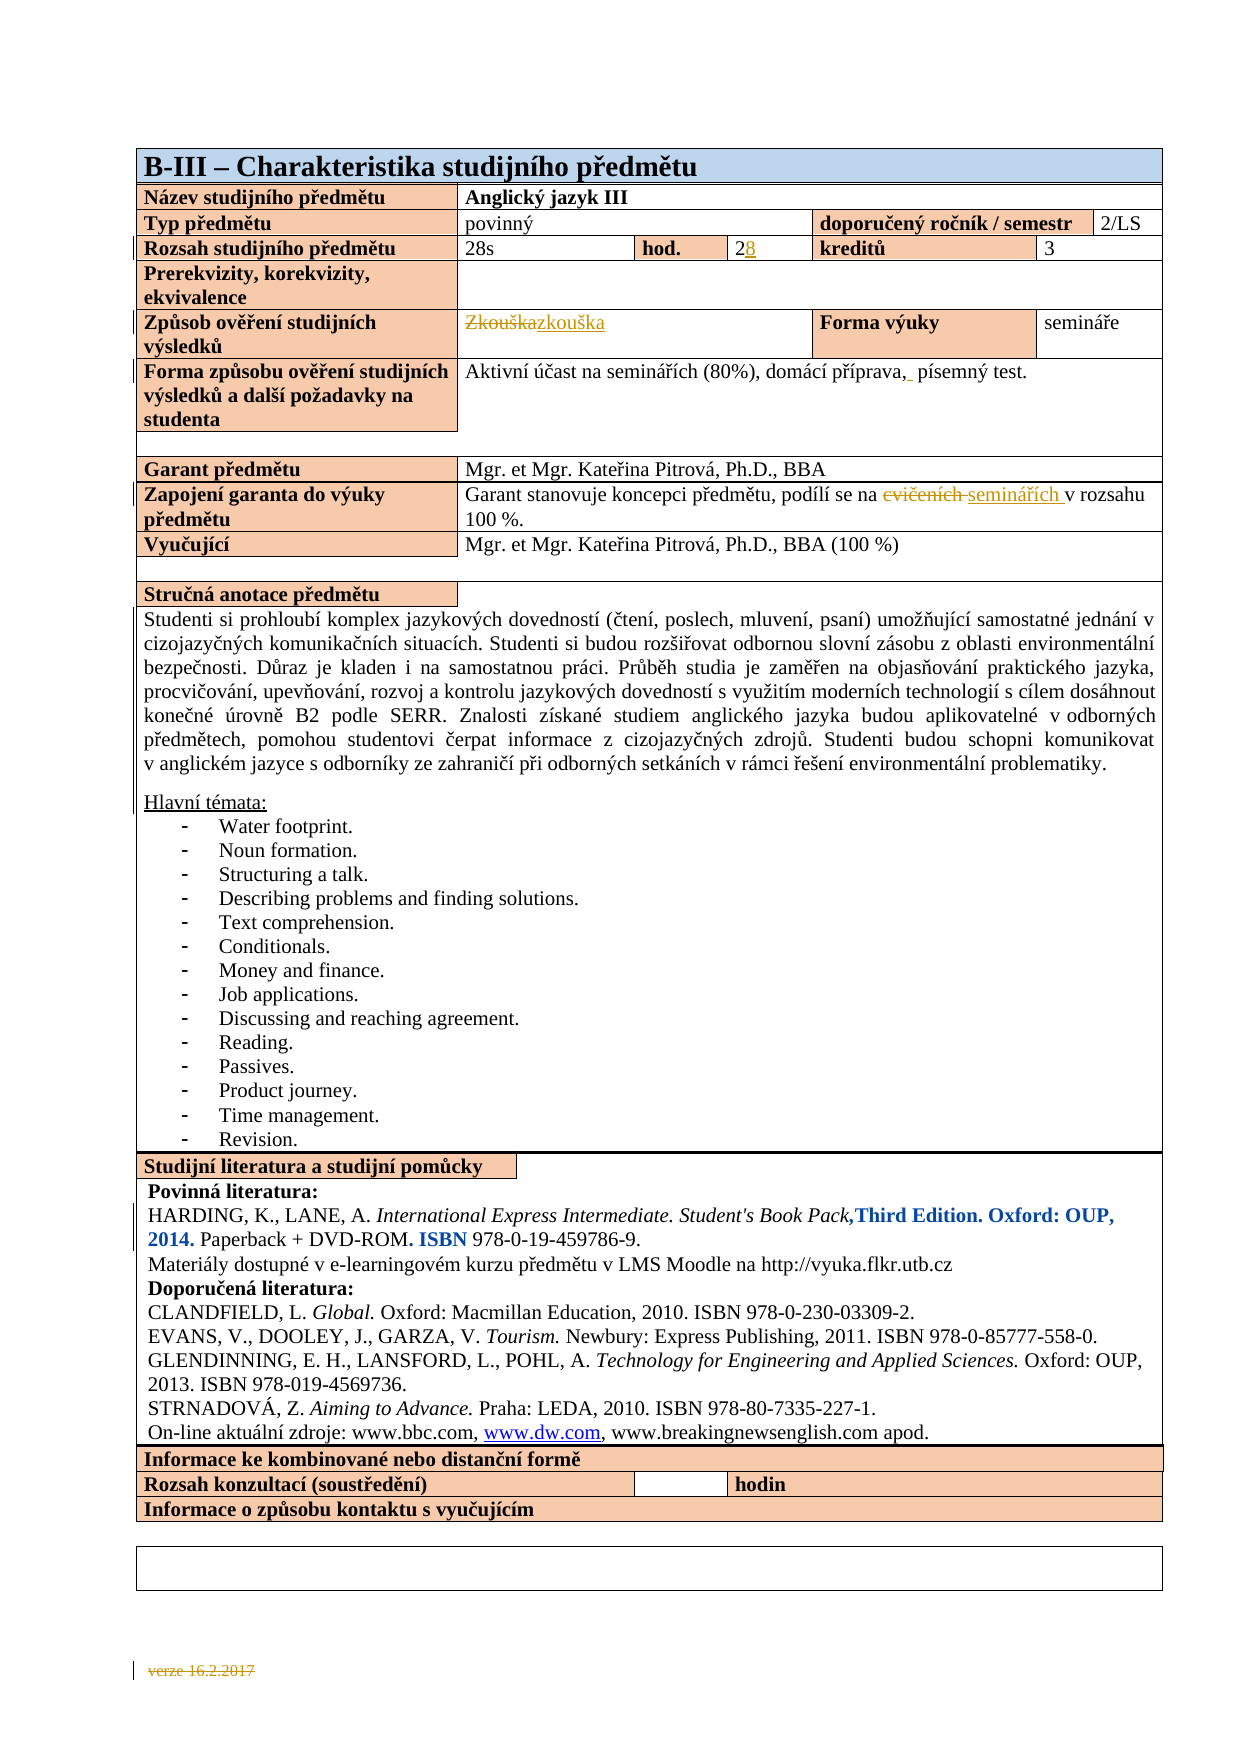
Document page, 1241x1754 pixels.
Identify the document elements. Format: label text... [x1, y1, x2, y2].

table_cell [458, 261, 1162, 309]
table_cell Forma způsobu ověření studijních výsledků a další požadavky na studenta [137, 359, 457, 431]
table_cell 2 [728, 236, 812, 259]
table_cell [137, 431, 1162, 456]
table_cell 28s [458, 236, 634, 259]
table_header [137, 1547, 1162, 1590]
table_cell [458, 310, 812, 358]
table_cell Forma výuky [813, 310, 1036, 358]
table_cell [137, 556, 1162, 581]
table_cell Informace o způsobu kontaktu s vyučujícím [137, 1497, 1162, 1521]
table_cell Rozsah konzultací (soustředění) [137, 1472, 634, 1496]
table_cell Garant předmětu [137, 457, 457, 481]
table_cell Aktivní účast na seminářích (80%), domácí příprava, písemný test. [458, 359, 1162, 431]
table_cell Mgr. et Mgr. Kateřina Pitrová, Ph.D., BBA (100 %) [458, 532, 1162, 556]
table_cell Informace ke kombinované nebo distanční formě [137, 1447, 1163, 1471]
table_cell Garant stanovuje koncepci předmětu, podílí se na v rozsahu 100 %. [458, 483, 1162, 531]
table_cell Studenti si prohloubí komplex jazykových dovedností (čtení, poslech, mluvení, psaní) umožňující samostatné jednání v cizojazyčných komunikačních situacích. Studenti si budou rozšiřovat odbornou slovní zásobu z oblasti environmentální bezpečnosti. Důraz je kladen i na samostatnou práci. Průběh studia je zaměřen na objasňování praktického jazyka, procvičování, upevňování, rozvoj a kontrolu jazykových dovedností s využitím moderních technologií s cílem dosáhnout konečné úrovně B2 podle SERR. Znalosti získané studiem anglického jazyka budou aplikovatelné v odborných předmětech, pomohou studentovi čerpat informace z cizojazyčných zdrojů. Studenti budou schopni komunikovat v anglickém jazyce s odborníky ze zahraničí při odborných setkáních v rámci řešení environmentální problematiky. Hlavní témata: Water footprint. Noun formation. Structuring a talk. Describing problems and finding solutions. Text comprehension. Conditionals. Money and finance. Job applications. Discussing and reaching agreement. Reading. Passives. Product journey. Time management. Revision. [137, 606, 1162, 1151]
table_cell [517, 1154, 1162, 1178]
table_cell hodin [728, 1472, 1162, 1496]
table_cell Studijní literatura a studijní pomůcky [137, 1154, 516, 1178]
table_cell Povinná literatura: HARDING, K., LANE, A. International Express Intermediate. Student's Book Pack,Third Edition. Oxford: OUP, 2014. Paperback + DVD-ROM. ISBN 978-0-19-459786-9. Materiály dostupné v e-learningovém kurzu předmětu v LMS Moodle na http://vyuka.flkr.utb.cz Doporučená literatura: CLANDFIELD, L. Global. Oxford: Macmillan Education, 2010. ISBN 978-0-230-03309-2. EVANS, V., DOOLEY, J., GARZA, V. Tourism. Newbury: Express Publishing, 2011. ISBN 978-0-85777-558-0. GLENDINNING, E. H., LANSFORD, L., POHL, A. Technology for Engineering and Applied Sciences. Oxford: OUP, 2013. ISBN 978-019-4569736. STRNADOVÁ, Z. Aiming to Advance. Praha: LEDA, 2010. ISBN 978-80-7335-227-1. On-line aktuální zdroje: www.bbc.com, www.dw.com, www.breakingnewsenglish.com apod. [137, 1178, 1162, 1444]
table_cell Mgr. et Mgr. Kateřina Pitrová, Ph.D., BBA [458, 457, 1162, 481]
table_cell Stručná anotace předmětu [137, 582, 457, 606]
table_cell Prerekvizity, korekvizity, ekvivalence [137, 261, 457, 309]
table_cell Anglický jazyk III [458, 185, 1162, 209]
table_cell povinný [458, 210, 812, 234]
table_cell hod. [635, 236, 727, 259]
table_cell [458, 582, 1162, 606]
table_cell 3 [1037, 236, 1162, 259]
table_cell Typ předmětu [137, 210, 457, 234]
table_cell Název studijního předmětu [137, 185, 457, 209]
table_cell kreditů [813, 236, 1036, 259]
table_cell doporučený ročník / semestr [813, 210, 1093, 234]
table_cell 2/LS [1094, 210, 1162, 234]
table_header B-III – Charakteristika studijního předmětu [137, 149, 1162, 182]
table_cell Zapojení garanta do výuky předmětu [137, 483, 457, 531]
table_cell Způsob ověření studijních výsledků [137, 310, 457, 358]
table_cell semináře [1037, 310, 1162, 358]
table_cell Rozsah studijního předmětu [137, 236, 457, 259]
table_cell [635, 1472, 727, 1496]
table_cell Vyučující [137, 532, 457, 556]
